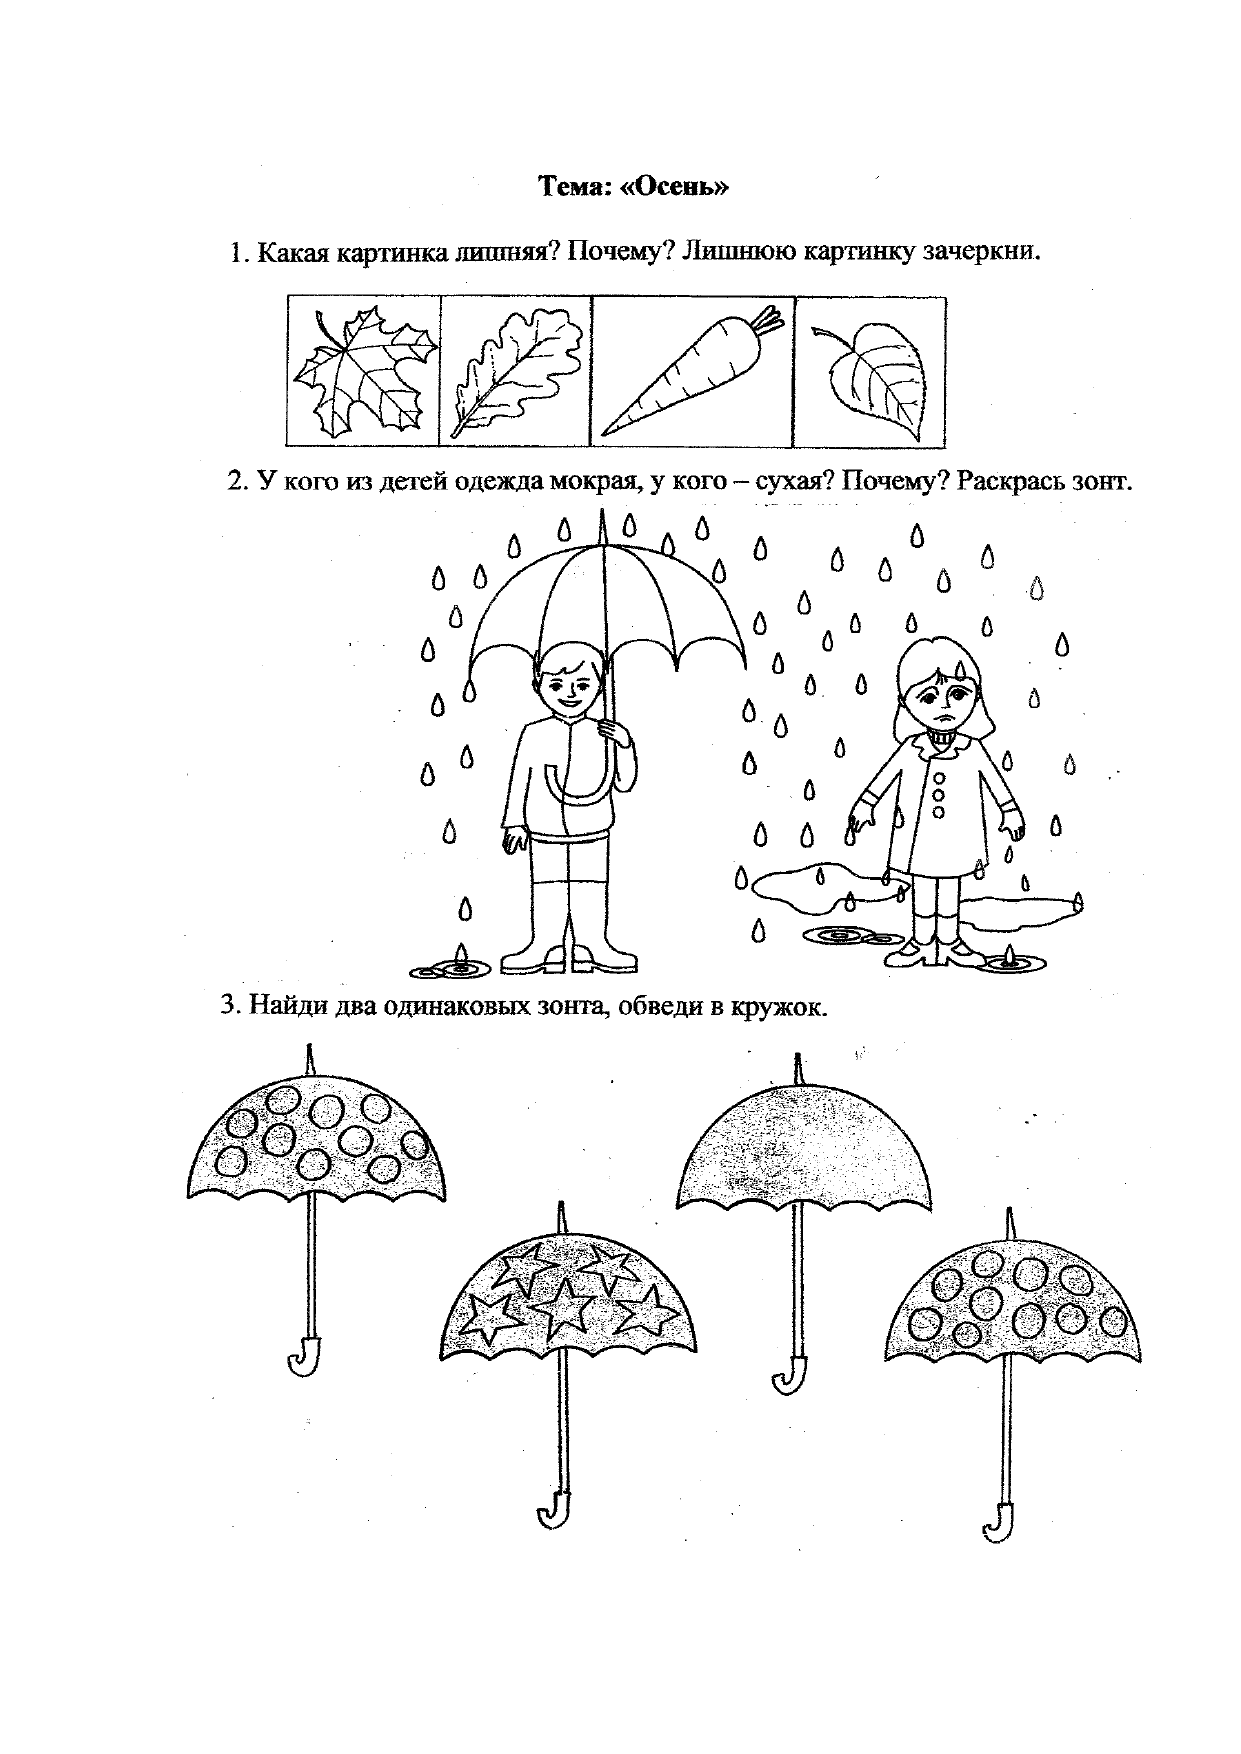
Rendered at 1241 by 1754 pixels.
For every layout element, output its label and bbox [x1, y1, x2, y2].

picture [177, 165, 1152, 1554]
